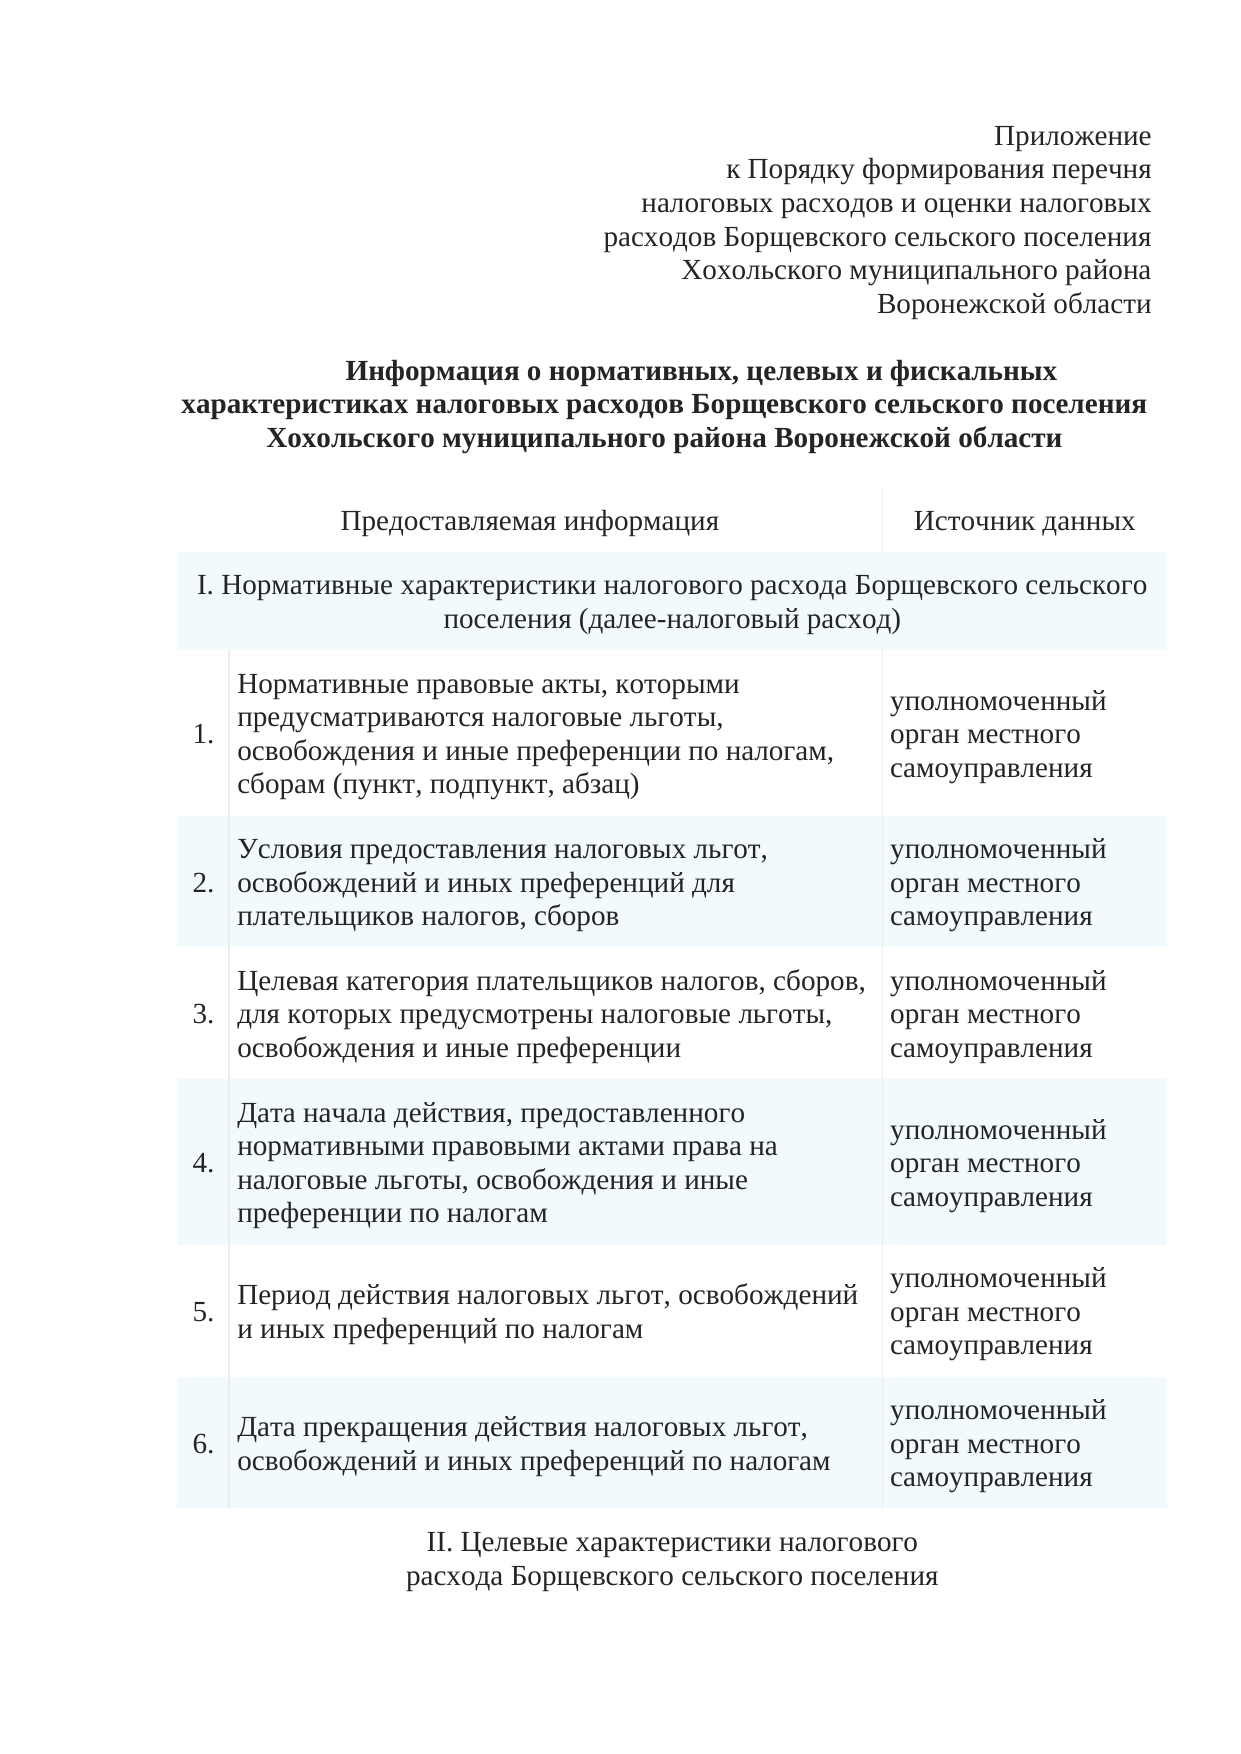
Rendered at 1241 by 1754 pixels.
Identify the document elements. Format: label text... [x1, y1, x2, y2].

text налоговых расходов и оценки налоговых [177, 185, 1152, 219]
table_cell 5. [177, 1245, 228, 1377]
text Информация о нормативных, целевых и фискальных характеристиках налоговых расходов Борщевского сельского поселения Хохольского муниципального района Воронежской области [177, 353, 1152, 453]
table_cell уполномоченный орган местного самоуправления [883, 1079, 1167, 1245]
table_header Источник данных [883, 487, 1167, 552]
table_cell уполномоченный орган местного самоуправления [883, 1245, 1167, 1377]
text Приложение [177, 118, 1152, 152]
text к Порядку формирования перечня [177, 152, 1152, 185]
table_cell I. Нормативные характеристики налогового расхода Борщевского сельского поселения (далее-налоговый расход) [177, 552, 1167, 650]
table_cell 6. [177, 1377, 228, 1508]
table_cell Целевая категория плательщиков налогов, сборов, для которых предусмотрены налоговые льготы, освобождения и иные преференции [230, 948, 882, 1079]
table_cell II. Целевые характеристики налогового расхода Борщевского сельского поселения [177, 1509, 1167, 1607]
text расходов Борщевского сельского поселения [177, 219, 1152, 252]
table_cell уполномоченный орган местного самоуправления [883, 650, 1167, 816]
table_cell Дата начала действия, предоставленного нормативными правовыми актами права на налоговые льготы, освобождения и иные преференции по налогам [230, 1079, 882, 1245]
table_cell 1. [177, 650, 228, 816]
table_cell уполномоченный орган местного самоуправления [883, 948, 1167, 1079]
table_cell Нормативные правовые акты, которыми предусматриваются налоговые льготы, освобождения и иные преференции по налогам, сборам (пункт, подпункт, абзац) [230, 650, 882, 816]
table_cell уполномоченный орган местного самоуправления [883, 816, 1167, 947]
table_cell Условия предоставления налоговых льгот, освобождений и иных преференций для плательщиков налогов, сборов [230, 816, 882, 947]
table_cell 4. [177, 1079, 228, 1245]
table_cell Дата прекращения действия налоговых льгот, освобождений и иных преференций по налогам [230, 1377, 882, 1508]
text Воронежской области [177, 286, 1152, 319]
table_cell 2. [177, 816, 228, 947]
table_cell 3. [177, 948, 228, 1079]
table_cell Период действия налоговых льгот, освобождений и иных преференций по налогам [230, 1245, 882, 1377]
text Хохольского муниципального района [177, 252, 1152, 286]
table_header Предоставляемая информация [177, 487, 882, 552]
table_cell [883, 1377, 1167, 1508]
